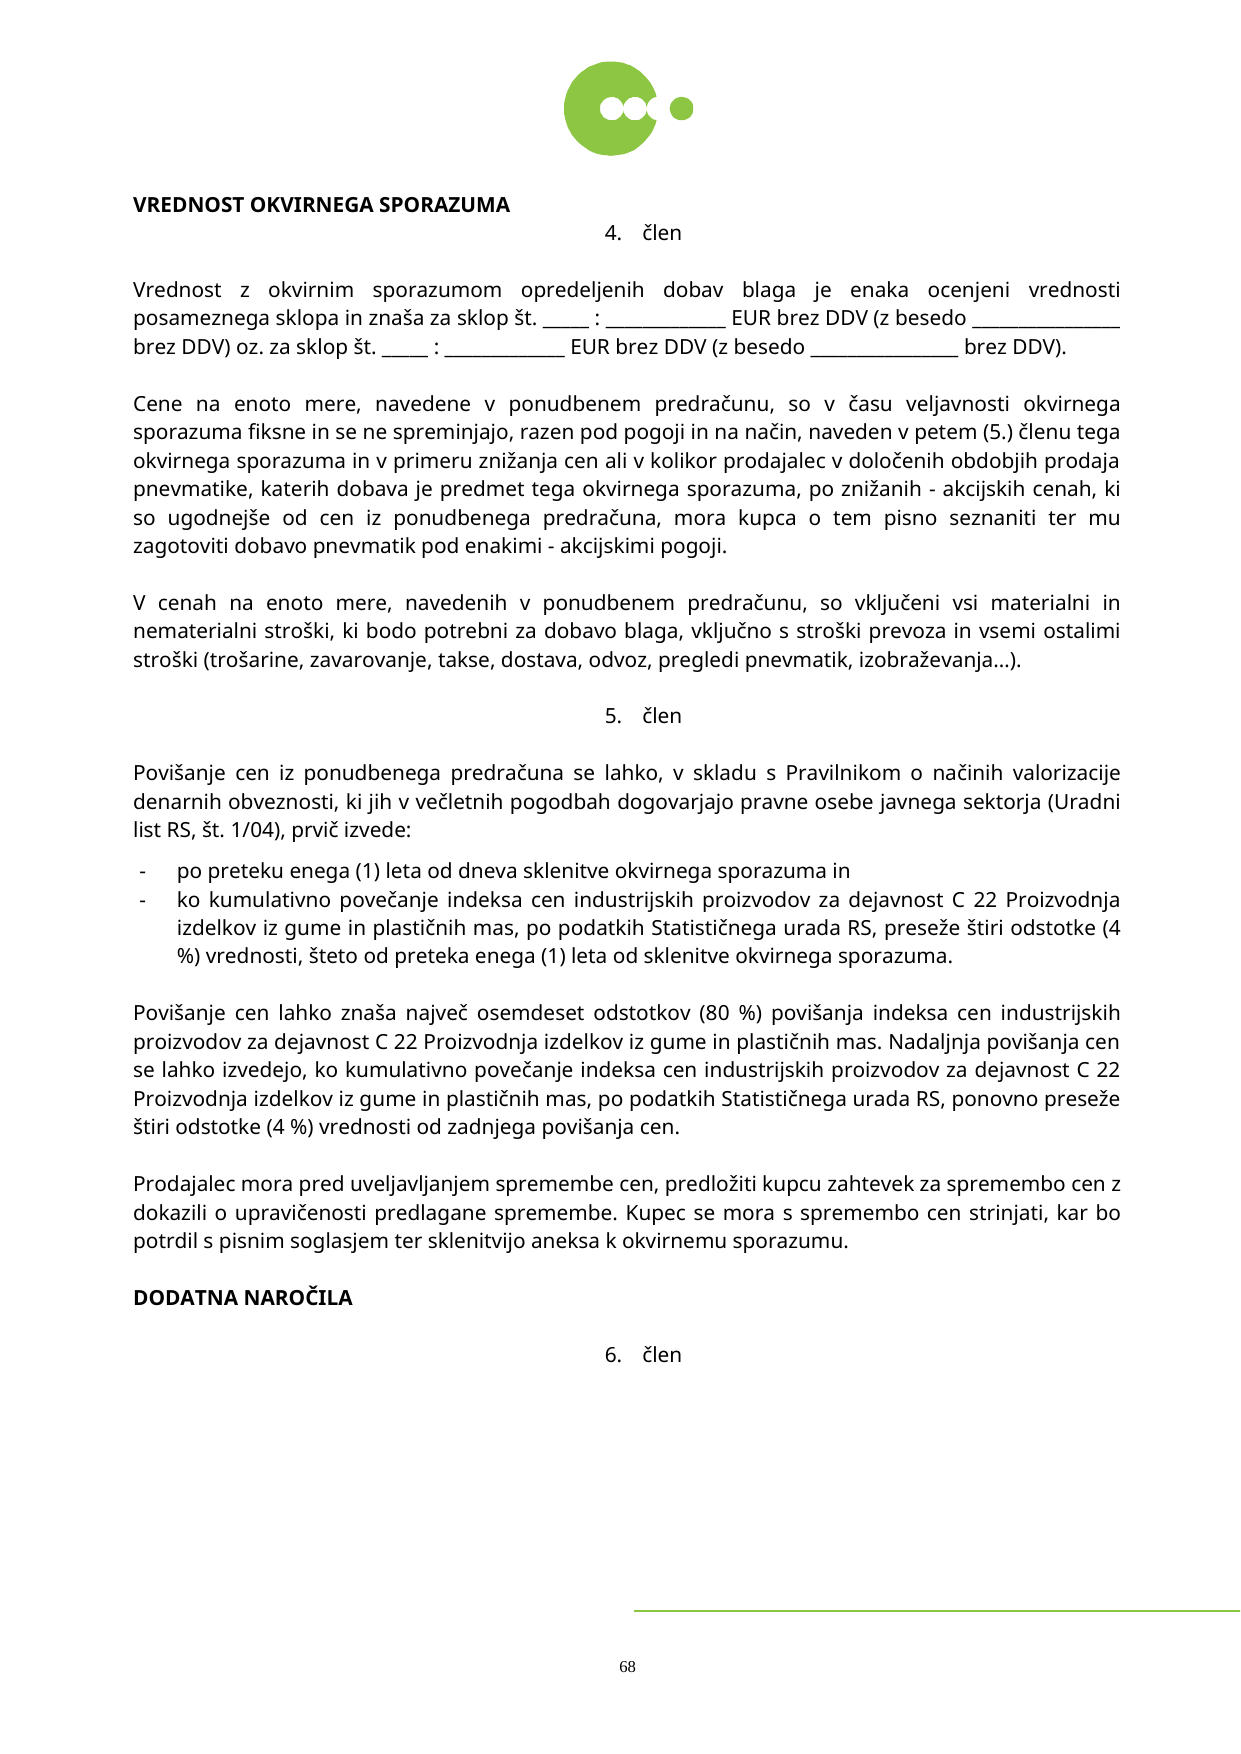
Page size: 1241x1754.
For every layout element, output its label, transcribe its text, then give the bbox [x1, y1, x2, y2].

text Prodajalec mora pred uveljavljanjem spremembe cen, predložiti kupcu zahtevek za spremembo cen z dokazili o upravičenosti predlagane spremembe. Kupec se mora s spremembo cen strinjati, kar bo potrdil s pisnim soglasjem ter sklenitvijo aneksa k okvirnemu sporazumu. [133, 1169, 1122, 1254]
list člen [170, 1340, 1116, 1368]
list člen [170, 218, 1116, 247]
text DODATNA NAROČILA [133, 1283, 1122, 1311]
text VREDNOST OKVIRNEGA SPORAZUMA [133, 190, 1122, 218]
list člen [170, 702, 1116, 730]
text Povišanje cen lahko znaša največ osemdeset odstotkov (80 %) povišanja indeksa cen industrijskih proizvodov za dejavnost C 22 Proizvodnja izdelkov iz gume in plastičnih mas. Nadaljnja povišanja cen se lahko izvedejo, ko kumulativno povečanje indeksa cen industrijskih proizvodov za dejavnost C 22 Proizvodnja izdelkov iz gume in plastičnih mas, po podatkih Statističnega urada RS, ponovno preseže štiri odstotke (4 %) vrednosti od zadnjega povišanja cen. [133, 998, 1122, 1141]
text Vrednost z okvirnim sporazumom opredeljenih dobav blaga je enaka ocenjeni vrednosti posameznega sklopa in znaša za sklop št. _____ : _____________ EUR brez DDV (z besedo ________________ brez DDV) oz. za sklop št. _____ : _____________ EUR brez DDV (z besedo ________________ brez DDV). [133, 275, 1122, 360]
list ko kumulativno povečanje indeksa cen industrijskih proizvodov za dejavnost C 22 Proizvodnja izdelkov iz gume in plastičnih mas, po podatkih Statističnega urada RS, preseže štiri odstotke (4 %) vrednosti, šteto od preteka enega (1) leta od sklenitve okvirnega sporazuma. [139, 885, 1122, 970]
text V cenah na enoto mere, navedenih v ponudbenem predračunu, so vključeni vsi materialni in nematerialni stroški, ki bodo potrebni za dobavo blaga, vključno s stroški prevoza in vsemi ostalimi stroški (trošarine, zavarovanje, takse, dostava, odvoz, pregledi pnevmatik, izobraževanja…). [133, 588, 1122, 673]
text Povišanje cen iz ponudbenega predračuna se lahko, v skladu s Pravilnikom o načinih valorizacije denarnih obveznosti, ki jih v večletnih pogodbah dogovarjajo pravne osebe javnega sektorja (Uradni list RS, št. 1/04), prvič izvede: [133, 758, 1122, 844]
list po preteku enega (1) leta od dneva sklenitve okvirnega sporazuma in [139, 856, 1122, 885]
text Cene na enoto mere, navedene v ponudbenem predračunu, so v času veljavnosti okvirnega sporazuma fiksne in se ne spreminjajo, razen pod pogoji in na način, naveden v petem (5.) členu tega okvirnega sporazuma in v primeru znižanja cen ali v kolikor prodajalec v določenih obdobjih prodaja pnevmatike, katerih dobava je predmet tega okvirnega sporazuma, po znižanih - akcijskih cenah, ki so ugodnejše od cen iz ponudbenega predračuna, mora kupca o tem pisno seznaniti ter mu zagotoviti dobavo pnevmatik pod enakimi - akcijskimi pogoji. [133, 389, 1122, 559]
